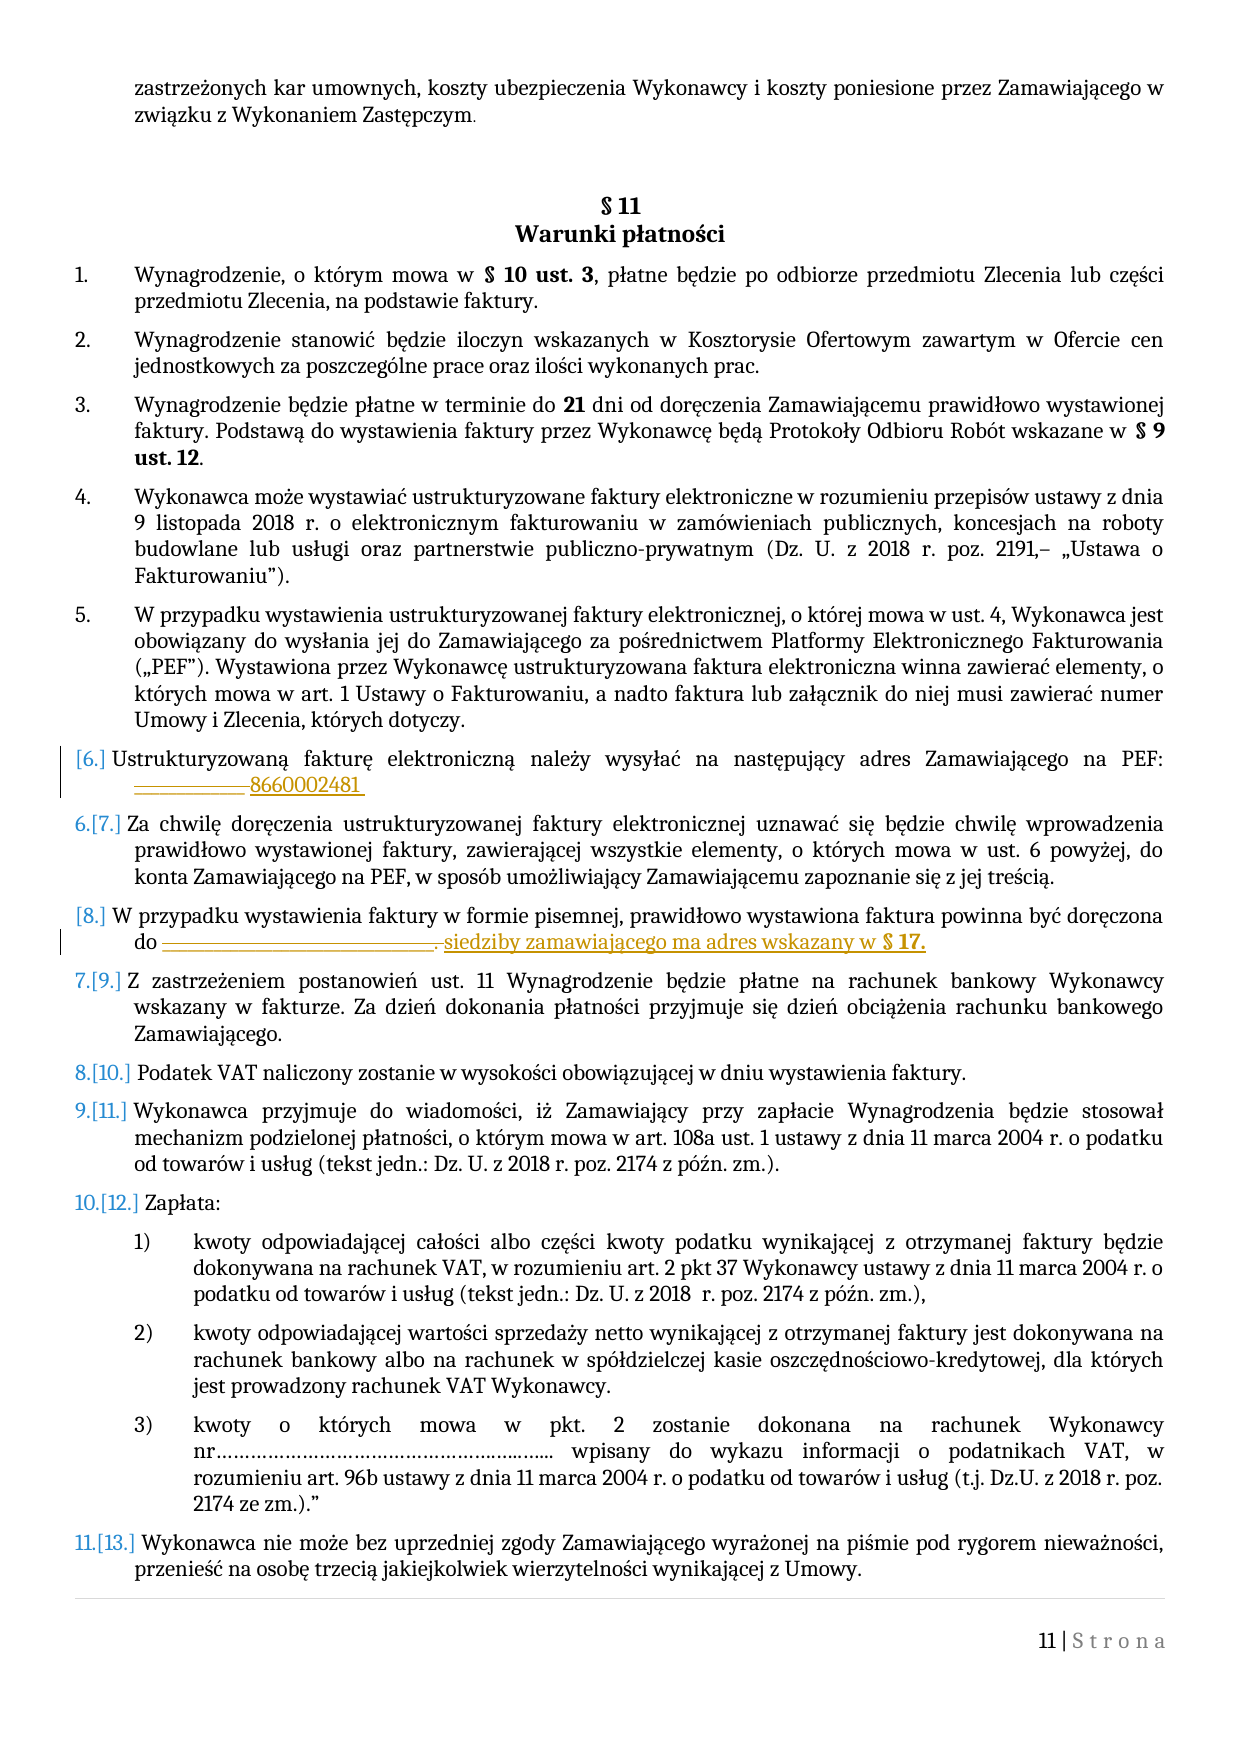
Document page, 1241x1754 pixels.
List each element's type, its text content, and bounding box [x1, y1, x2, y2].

list Wynagrodzenie będzie płatne w terminie do 21 dni od doręczenia Zamawiającemu prawidłowo wystawionej faktury. Podstawą do wystawienia faktury przez Wykonawcę będą Protokoły Odbioru Robót wskazane w § 9 ust. 12. [75, 392, 1165, 471]
list Wynagrodzenie, o którym mowa w § 10 ust. 3, płatne będzie po odbiorze przedmiotu Zlecenia lub części przedmiotu Zlecenia, na podstawie faktury. [75, 262, 1165, 314]
list Ustrukturyzowaną fakturę elektroniczną należy wysyłać na następujący adres Zamawiającego na PEF: [75, 746, 1165, 798]
text 1) kwoty odpowiadającej całości albo części kwoty podatku wynikającej z otrzymanej faktury będzie dokonywana na rachunek VAT, w rozumieniu art. 2 pkt 37 Wykonawcy ustawy z dnia 11 marca 2004 r. o podatku od towarów i usług (tekst jedn.: Dz. U. z 2018 r. poz. 2174 z późn. zm.), [134, 1228, 1165, 1308]
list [75, 75, 1165, 128]
list W przypadku wystawienia faktury w formie pisemnej, prawidłowo wystawiona faktura powinna być doręczona do [75, 902, 1165, 955]
list W przypadku wystawienia ustrukturyzowanej faktury elektronicznej, o której mowa w ust. 4, Wykonawca jest obowiązany do wysłania jej do Zamawiającego za pośrednictwem Platformy Elektronicznego Fakturowania („PEF”). Wystawiona przez Wykonawcę ustrukturyzowana faktura elektroniczna winna zawierać elementy, o których mowa w art. 1 Ustawy o Fakturowaniu, a nadto faktura lub załącznik do niej musi zawierać numer Umowy i Zlecenia, których dotyczy. [75, 601, 1165, 733]
list Z zastrzeżeniem postanowień ust. 11 Wynagrodzenie będzie płatne na rachunek bankowy Wykonawcy wskazany w fakturze. Za dzień dokonania płatności przyjmuje się dzień obciążenia rachunku bankowego Zamawiającego. [75, 968, 1165, 1047]
list Wykonawca nie może bez uprzedniej zgody Zamawiającego wyrażonej na piśmie pod rygorem nieważności, przenieść na osobę trzecią jakiejkolwiek wierzytelności wynikającej z Umowy. [75, 1529, 1165, 1582]
text 3) kwoty o których mowa w pkt. 2 zostanie dokonana na rachunek Wykonawcy nr………………………………………….…..…... wpisany do wykazu informacji o podatnikach VAT, w rozumieniu art. 96b ustawy z dnia 11 marca 2004 r. o podatku od towarów i usług (t.j. Dz.U. z 2018 r. poz. 2174 ze zm.).” [134, 1412, 1165, 1517]
list Wykonawca może wystawiać ustrukturyzowane faktury elektroniczne w rozumieniu przepisów ustawy z dnia 9 listopada 2018 r. o elektronicznym fakturowaniu w zamówieniach publicznych, koncesjach na roboty budowlane lub usługi oraz partnerstwie publiczno-prywatnym (Dz. U. z 2018 r. poz. 2191,– „Ustawa o Fakturowaniu”). [75, 483, 1165, 589]
list Zapłata: [75, 1190, 1165, 1216]
subtitle § 11 Warunki płatności [75, 192, 1165, 249]
list Za chwilę doręczenia ustrukturyzowanej faktury elektronicznej uznawać się będzie chwilę wprowadzenia prawidłowo wystawionej faktury, zawierającej wszystkie elementy, o których mowa w ust. 6 powyżej, do konta Zamawiającego na PEF, w sposób umożliwiający Zamawiającemu zapoznanie się z jej treścią. [75, 811, 1165, 890]
list Podatek VAT naliczony zostanie w wysokości obowiązującej w dniu wystawienia faktury. [75, 1059, 1165, 1086]
list Wykonawca przyjmuje do wiadomości, iż Zamawiający przy zapłacie Wynagrodzenia będzie stosował mechanizm podzielonej płatności, o którym mowa w art. 108a ust. 1 ustawy z dnia 11 marca 2004 r. o podatku od towarów i usług (tekst jedn.: Dz. U. z 2018 r. poz. 2174 z późn. zm.). [75, 1098, 1165, 1177]
text 2) kwoty odpowiadającej wartości sprzedaży netto wynikającej z otrzymanej faktury jest dokonywana na rachunek bankowy albo na rachunek w spółdzielczej kasie oszczędnościowo-kredytowej, dla których jest prowadzony rachunek VAT Wykonawcy. [134, 1320, 1165, 1399]
list Wynagrodzenie stanowić będzie iloczyn wskazanych w Kosztorysie Ofertowym zawartym w Ofercie cen jednostkowych za poszczególne prace oraz ilości wykonanych prac. [75, 327, 1165, 379]
